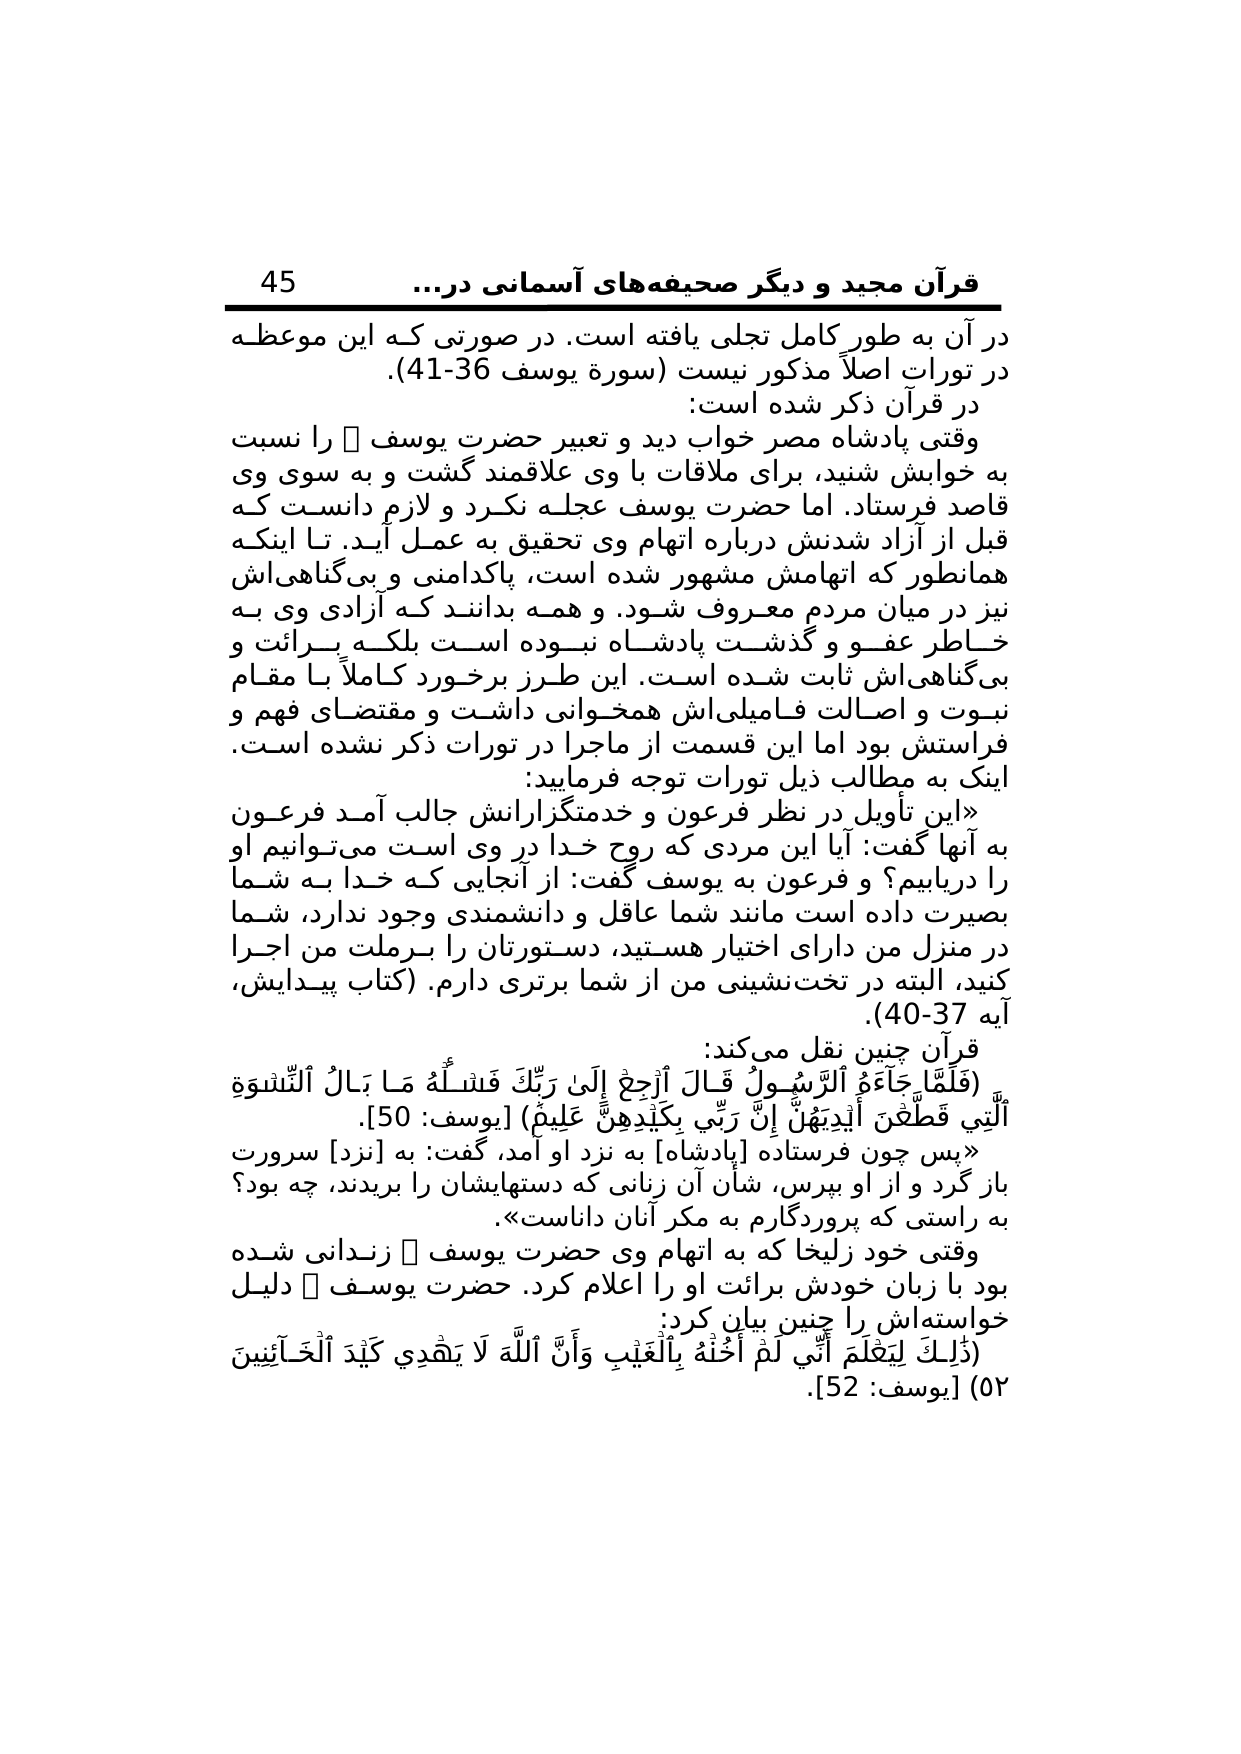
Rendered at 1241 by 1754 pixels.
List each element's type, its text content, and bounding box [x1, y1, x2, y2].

text ﴿ذَٰلِكَ لِيَعۡلَمَ أَنِّي لَمۡ أَخُنۡهُ بِٱلۡغَيۡبِ وَأَنَّ ٱللَّهَ لَا يَهۡدِي كَيۡدَ ٱلۡخَآئِنِينَ ٥٢﴾ [یوسف: 52]. [230, 1335, 1010, 1403]
text وقتی خود زلیخا که به اتهام وی حضرت یوسف زندانی شده بود با زبان خودش برائت او را اعلام کرد. حضرت یوسف دلیل خواسته‌اش را چنین بیان کرد: [230, 1233, 1010, 1335]
text وقتی پادشاه مصر خواب دید و تعبیر حضرت یوسف را نسبت به خوابش شنید، برای ملاقات با وی علاقمند گشت و به سوی وی قاصد فرستاد. اما حضرت یوسف عجله نکرد و لازم دانست که قبل از آزاد شدنش درباره اتهام وی تحقیق به عمل آید. تا اینکه همانطور که اتهامش مشهور شده است، پاکدامنی و بی‌گناهی‌اش نیز در میان مردم معروف شود. و همه بدانند که آزادی وی به خاطر عفو و گذشت پادشاه نبوده است بلکه برائت و بی‌گناهی‌اش ثابت شده است. این طرز برخورد کاملاً با مقام نبوت و اصالت فامیلی‌اش همخوانی داشت و مقتضای فهم و فراستش بود اما این قسمت از ماجرا در تورات ذکر نشده است. اینک به مطالب ذیل تورات توجه فرمایید: [230, 420, 1010, 794]
text ﴿فَلَمَّا جَآءَهُ ٱلرَّسُولُ قَالَ ٱرۡجِعۡ إِلَىٰ رَبِّكَ فَسۡ‍َٔلۡهُ مَا بَالُ ٱلنِّسۡوَةِ ٱلَّٰتِي قَطَّعۡنَ أَيۡدِيَهُنَّۚ إِنَّ رَبِّي بِكَيۡدِهِنَّ عَلِيمٞ﴾ [یوسف: 50]. [230, 1066, 1010, 1133]
text «این تأویل در نظر فرعون و خدمتگزارانش جالب آمد فرعون به آنها گفت: آیا این مردی که روح خدا در وی است می‌‌توانیم او را دریابیم؟ و فرعون به یوسف گفت: از آنجایی که خدا به شما بصیرت داده است مانند شما عاقل و دانشمندی وجود ندارد، شما در منزل من دارای اختیار هستید، دستورتان را برملت من اجرا کنید، البته در تخت‌نشینی من از شما برتری دارم. (کتاب پیدایش، آیه 37-40). [230, 794, 1010, 1032]
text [230, 318, 1010, 386]
text «پس چون فرستاده [پادشاه‏] به نزد او آمد، گفت: به [نزد] سرورت باز گرد و از او بپرس، شأن آن زنانى كه دستهايشان را بريدند، چه بود؟ به راستى كه پروردگارم به مكر آنان داناست‏». [230, 1133, 1010, 1233]
text قرآن چنین نقل می‌کند: [230, 1032, 1010, 1066]
text در قرآن ذکر شده است: [230, 386, 1010, 420]
